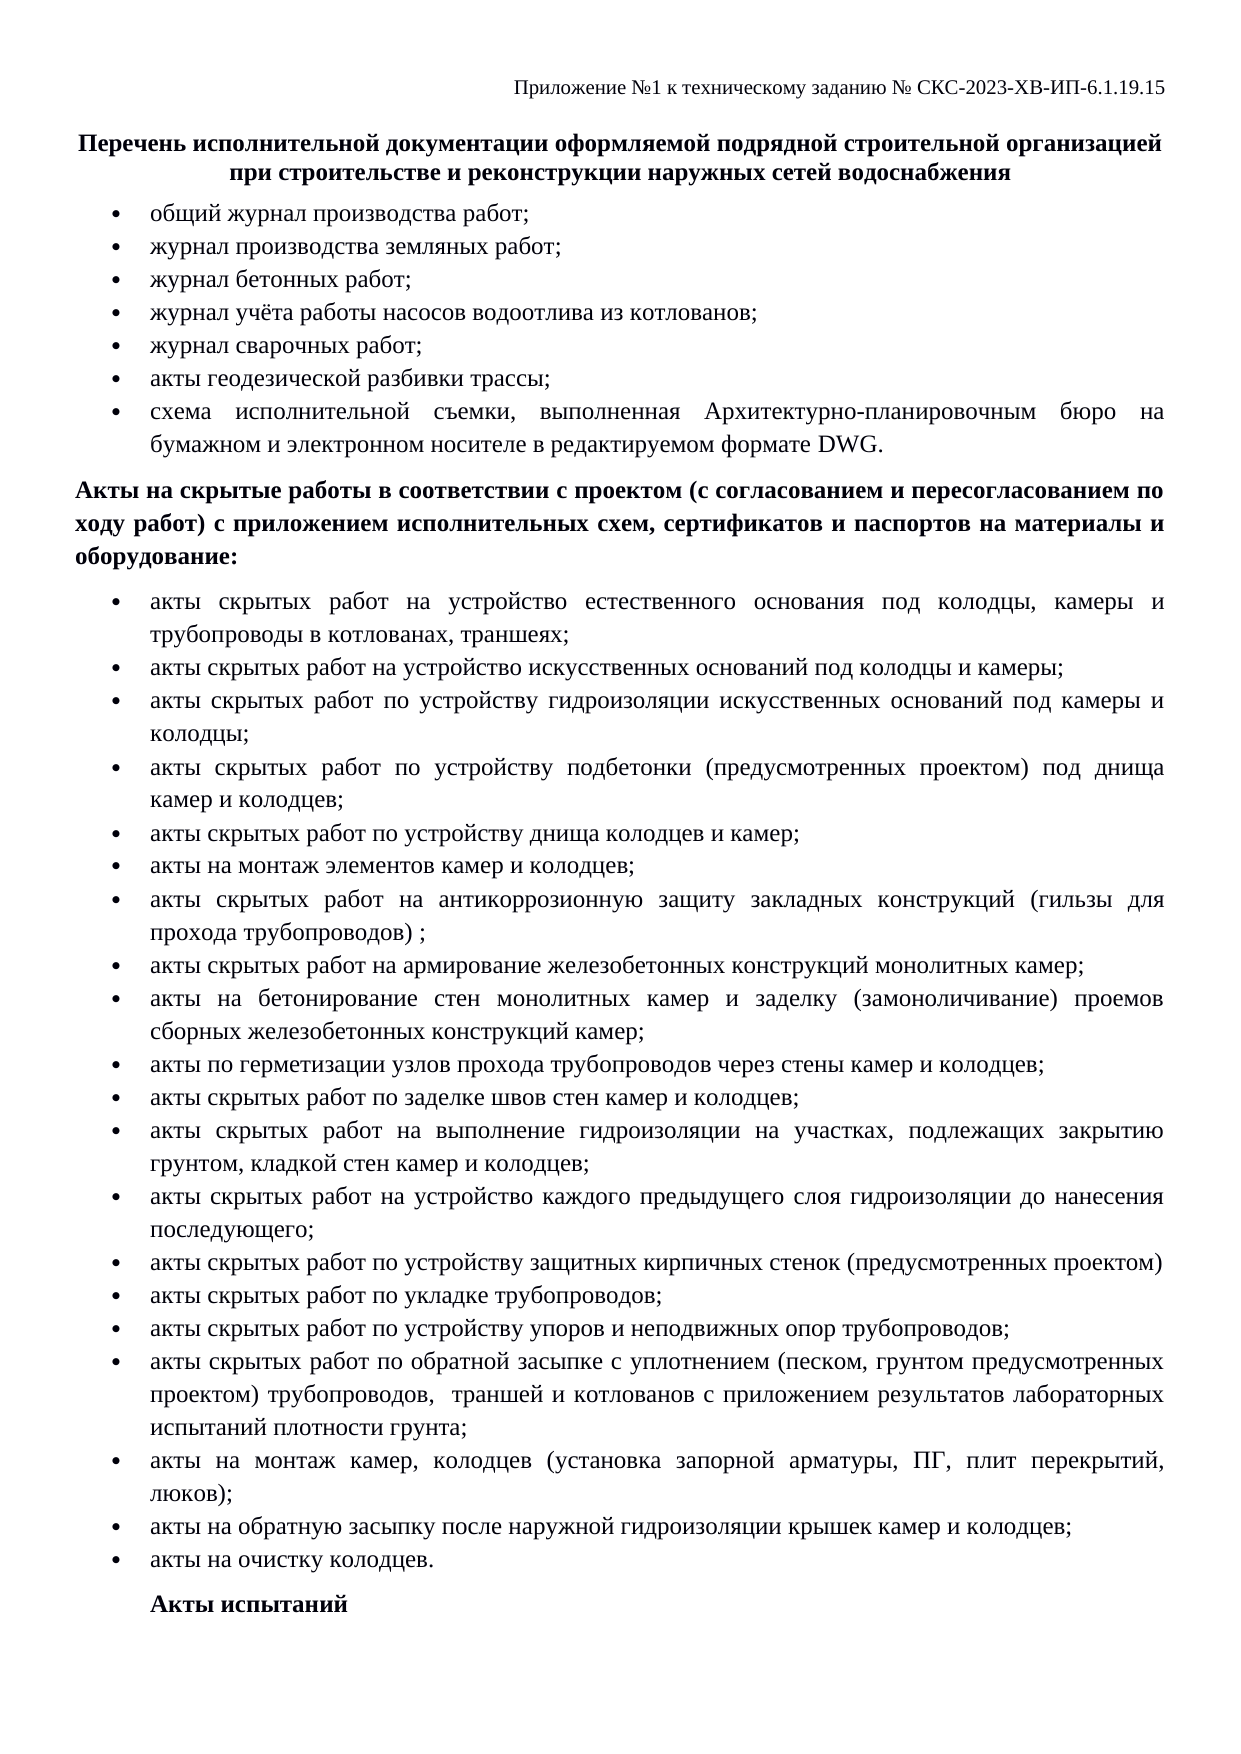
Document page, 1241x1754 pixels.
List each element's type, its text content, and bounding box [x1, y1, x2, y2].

text Приложение №1 к техническому заданию № СКС-2023-ХВ-ИП-6.1.19.15 [75, 75, 1165, 99]
list акты на монтаж элементов камер и колодцев; [112, 851, 1165, 879]
list акты на бетонирование стен монолитных камер и заделку (замоноличивание) проемов сборных железобетонных конструкций камер; [112, 983, 1165, 1044]
list акты скрытых работ по устройству защитных кирпичных стенок (предусмотренных проектом) [112, 1247, 1165, 1276]
list журнал бетонных работ; [112, 264, 1165, 293]
list акты скрытых работ на устройство каждого предыдущего слоя гидроизоляции до нанесения последующего; [112, 1181, 1165, 1243]
list журнал производства земляных работ; [112, 231, 1165, 260]
text Перечень исполнительной документации оформляемой подрядной строительной организацией при строительстве и реконструкции наружных сетей водоснабжения [75, 128, 1165, 186]
list журнал сварочных работ; [112, 330, 1165, 359]
list акты скрытых работ по устройству подбетонки (предусмотренных проектом) под днища камер и колодцев; [112, 752, 1165, 813]
list Акты испытаний [150, 1589, 1165, 1618]
list акты скрытых работ по укладке трубопроводов; [112, 1280, 1165, 1309]
list акты на очистку колодцев. [112, 1544, 1165, 1573]
list акты скрытых работ на устройство естественного основания под колодцы, камеры и трубопроводы в котлованах, траншеях; [112, 586, 1165, 648]
list акты скрытых работ на выполнение гидроизоляции на участках, подлежащих закрытию грунтом, кладкой стен камер и колодцев; [112, 1115, 1165, 1177]
list схема исполнительной съемки, выполненная Архитектурно-планировочным бюро на бумажном и электронном носителе в редактируемом формате DWG. [112, 396, 1165, 458]
list акты по герметизации узлов прохода трубопроводов через стены камер и колодцев; [112, 1049, 1165, 1077]
list акты скрытых работ по обратной засыпке с уплотнением (песком, грунтом предусмотренных проектом) трубопроводов, траншей и котлованов с приложением результатов лабораторных испытаний плотности грунта; [112, 1346, 1165, 1441]
list акты скрытых работ на антикоррозионную защиту закладных конструкций (гильзы для прохода трубопроводов) ; [112, 884, 1165, 945]
text Акты на скрытые работы в соответствии с проектом (с согласованием и пересогласованием по ходу работ) с приложением исполнительных схем, сертификатов и паспортов на материалы и оборудование: [75, 475, 1165, 570]
list акты скрытых работ по устройству упоров и неподвижных опор трубопроводов; [112, 1313, 1165, 1342]
list акты на обратную засыпку после наружной гидроизоляции крышек камер и колодцев; [112, 1511, 1165, 1540]
list акты скрытых работ по заделке швов стен камер и колодцев; [112, 1082, 1165, 1111]
list акты скрытых работ по устройству днища колодцев и камер; [112, 818, 1165, 846]
list общий журнал производства работ; [112, 198, 1165, 227]
list журнал учёта работы насосов водоотлива из котлованов; [112, 297, 1165, 326]
list акты скрытых работ по устройству гидроизоляции искусственных оснований под камеры и колодцы; [112, 686, 1165, 747]
list акты на монтаж камер, колодцев (установка запорной арматуры, ПГ, плит перекрытий, люков); [112, 1445, 1165, 1507]
list акты скрытых работ на армирование железобетонных конструкций монолитных камер; [112, 950, 1165, 978]
list акты скрытых работ на устройство искусственных оснований под колодцы и камеры; [112, 652, 1165, 681]
list акты геодезической разбивки трассы; [112, 363, 1165, 392]
